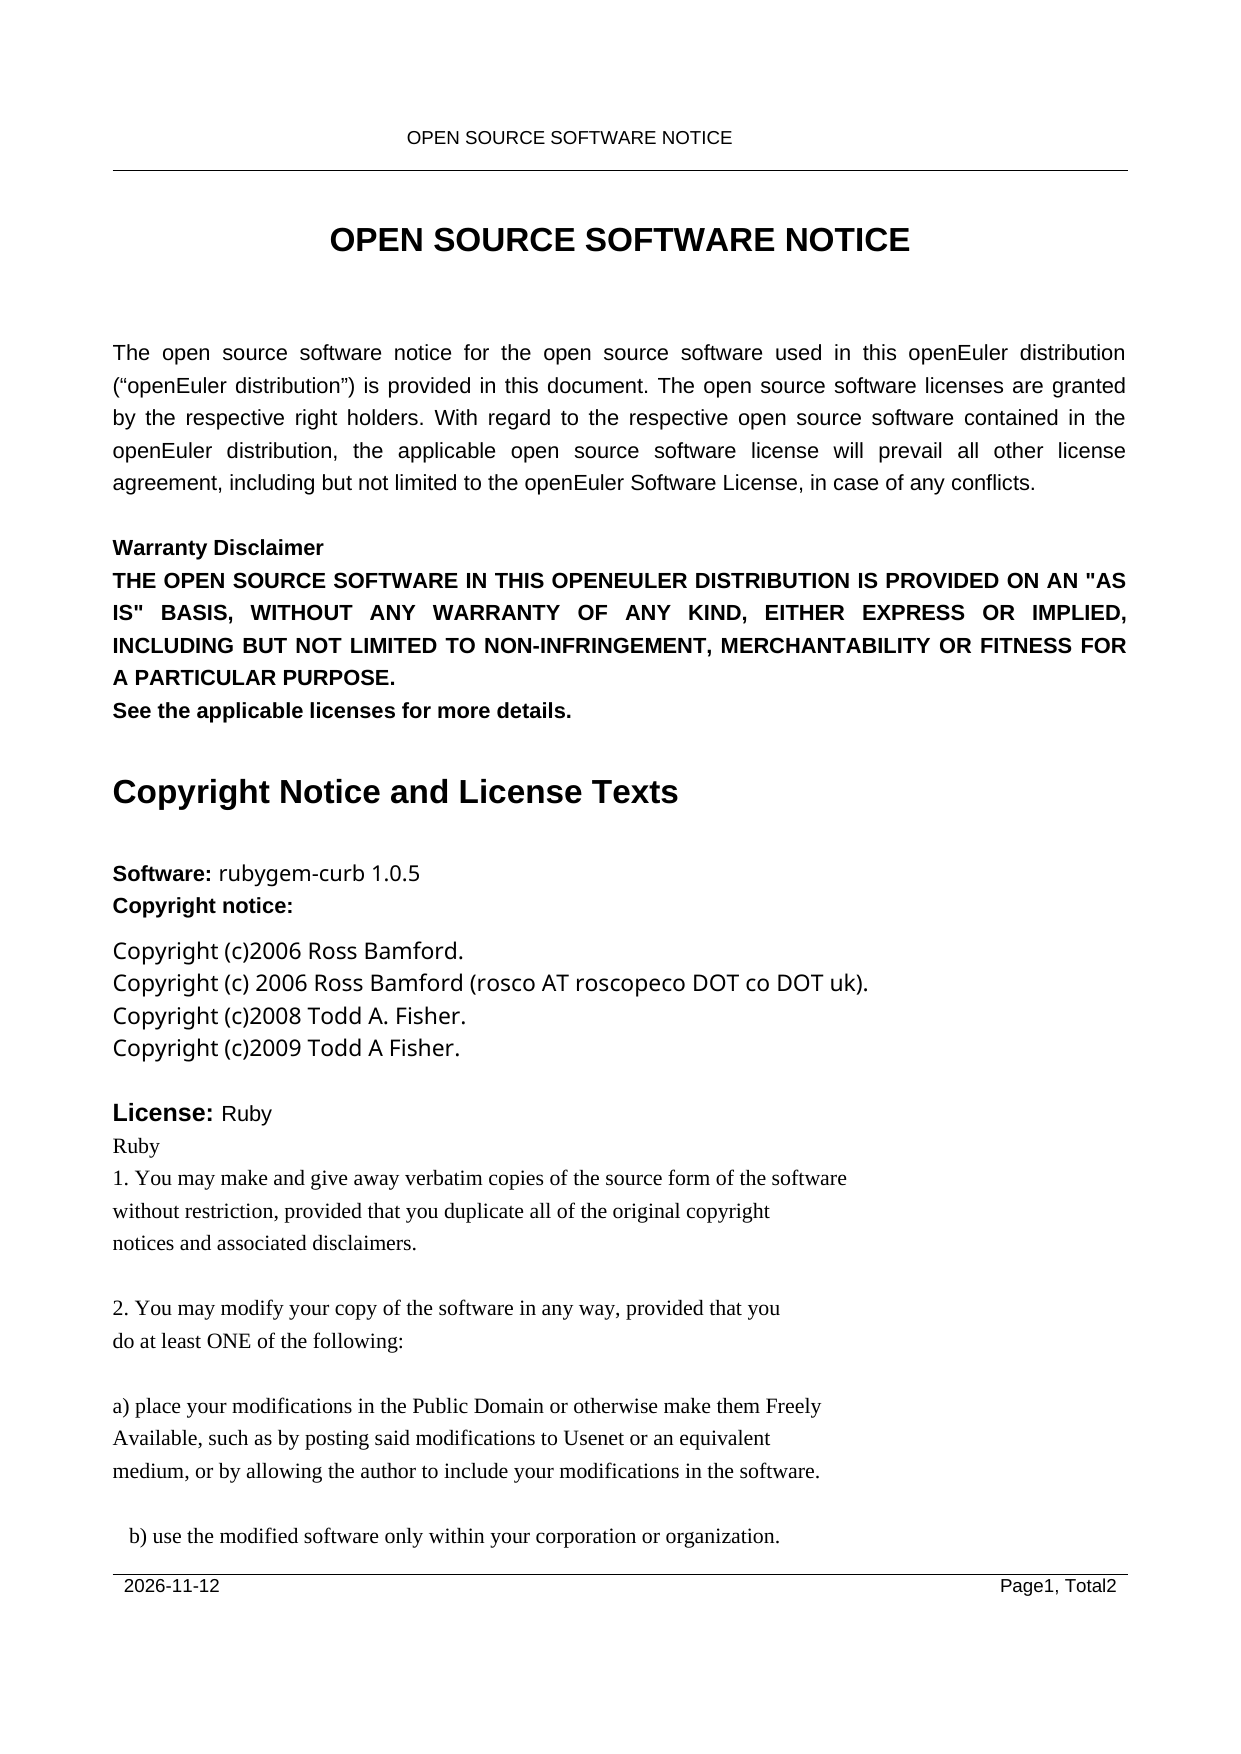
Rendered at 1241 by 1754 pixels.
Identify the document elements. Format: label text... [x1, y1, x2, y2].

text Copyright (c)2006 Ross Bamford. Copyright (c) 2006 Ross Bamford (rosco AT roscopeco DOT co DOT uk). Copyright (c)2008 Todd A. Fisher. Copyright (c)2009 Todd A Fisher. [112, 934, 1128, 1096]
text OPEN SOURCE SOFTWARE NOTICE [112, 206, 1128, 271]
text Copyright notice: [112, 889, 1128, 921]
text Copyright Notice and License Texts [112, 759, 1128, 824]
text License: Ruby [112, 1096, 1128, 1129]
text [112, 1129, 1128, 1551]
text THE OPEN SOURCE SOFTWARE IN THIS OPENEULER DISTRIBUTION IS PROVIDED ON AN "AS IS" BASIS, WITHOUT ANY WARRANTY OF ANY KIND, EITHER EXPRESS OR IMPLIED, INCLUDING BUT NOT LIMITED TO NON-INFRINGEMENT, MERCHANTABILITY OR FITNESS FOR A PARTICULAR PURPOSE. See the applicable licenses for more details. [112, 564, 1128, 726]
title Software: rubygem-curb 1.0.5 [112, 856, 1128, 889]
text The open source software notice for the open source software used in this openEuler distribution (“openEuler distribution”) is provided in this document. The open source software licenses are granted by the respective right holders. With regard to the respective open source software contained in the openEuler distribution, the applicable open source software license will prevail all other license agreement, including but not limited to the openEuler Software License, in case of any conflicts. [112, 336, 1128, 499]
text Warranty Disclaimer [112, 531, 1128, 564]
